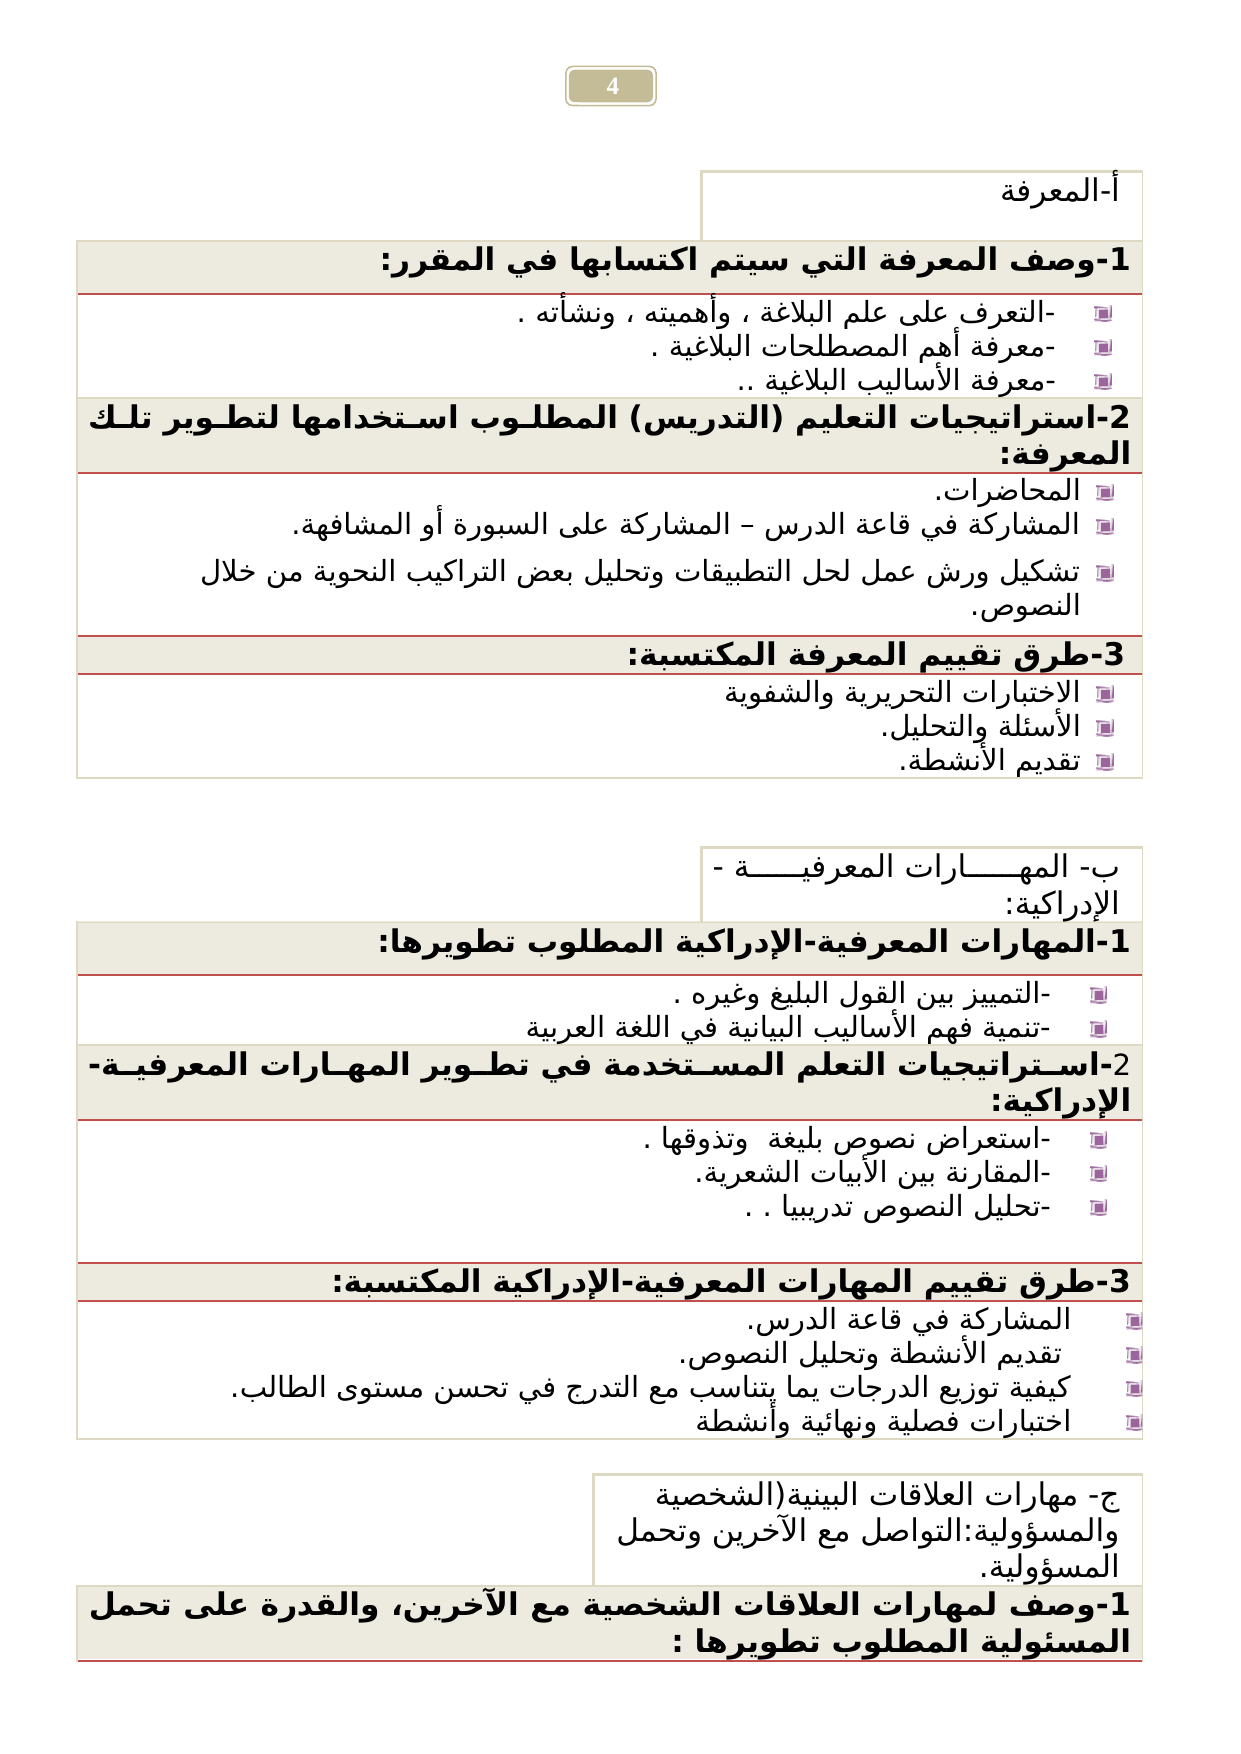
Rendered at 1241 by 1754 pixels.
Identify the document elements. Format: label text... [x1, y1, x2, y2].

table_cell 2-استراتيجيات التعليم (التدريس) المطلوب استخدامها لتطوير تلك المعرفة: [78, 399, 1142, 472]
picture [1094, 373, 1112, 390]
picture [1126, 1380, 1143, 1397]
table_header أ-المعرفة [703, 173, 1142, 240]
table_cell -التعرف على علم البلاغة ، وأهميته ، ونشأته . -معرفة أهم المصطلحات البلاغية . -معرفة الأساليب البلاغية .. [78, 295, 1142, 397]
picture [1096, 685, 1114, 703]
picture [1090, 1199, 1107, 1216]
picture [1090, 1020, 1107, 1038]
picture [1096, 753, 1114, 771]
picture [1094, 339, 1112, 356]
table_cell 1-المهارات المعرفية-الإدراكية المطلوب تطويرها: [78, 923, 1142, 974]
picture [1096, 564, 1114, 582]
picture [1126, 1346, 1143, 1364]
table_cell 3-طرق تقييم المهارات المعرفية-الإدراكية المكتسبة: [78, 1264, 1142, 1300]
picture [1090, 1165, 1107, 1182]
table_cell 2-استراتيجيات التعلم المستخدمة في تطوير المهارات المعرفية-الإدراكية: [78, 1046, 1142, 1119]
table_cell -استعراض نصوص بليغة وتذوقها . -المقارنة بين الأبيات الشعرية. -تحليل النصوص تدريبيا . . [78, 1121, 1142, 1262]
table_cell 1-وصف المعرفة التي سيتم اكتسابها في المقرر: [78, 242, 1142, 293]
table_cell المحاضرات. المشاركة في قاعة الدرس – المشاركة على السبورة أو المشافهة. تشكيل ورش عمل لحل التطبيقات وتحليل بعض التراكيب النحوية من خلال النصوص. [78, 474, 1142, 634]
picture [1096, 484, 1114, 501]
picture [1094, 305, 1112, 322]
table_cell -التمييز بين القول البليغ وغيره . -تنمية فهم الأساليب البيانية في اللغة العربية [78, 976, 1142, 1044]
picture [1090, 1131, 1107, 1149]
picture [1090, 986, 1107, 1004]
table_cell 1-وصف لمهارات العلاقات الشخصية مع الآخرين، والقدرة على تحمل المسئولية المطلوب تطويرها : [78, 1587, 1142, 1659]
table_cell المشاركة في قاعة الدرس. تقديم الأنشطة وتحليل النصوص. كيفية توزيع الدرجات يما يتناسب مع التدرج في تحسن مستوى الطالب. اختبارات فصلية ونهائية وأنشطة [78, 1302, 1142, 1438]
picture [1096, 719, 1114, 737]
picture [1126, 1312, 1143, 1330]
picture [1096, 518, 1114, 535]
table_cell 3-طرق تقييم المعرفة المكتسبة: [78, 637, 1142, 673]
table_header ج- مهارات العلاقات البينية(الشخصية والمسؤولية:التواصل مع الآخرين وتحمل المسؤولية. [595, 1476, 1142, 1585]
table_header ب- المهارات المعرفية - الإدراكية: [703, 849, 1142, 921]
picture [1126, 1414, 1143, 1431]
table_cell الاختبارات التحريرية والشفوية الأسئلة والتحليل. تقديم الأنشطة. [78, 675, 1142, 777]
